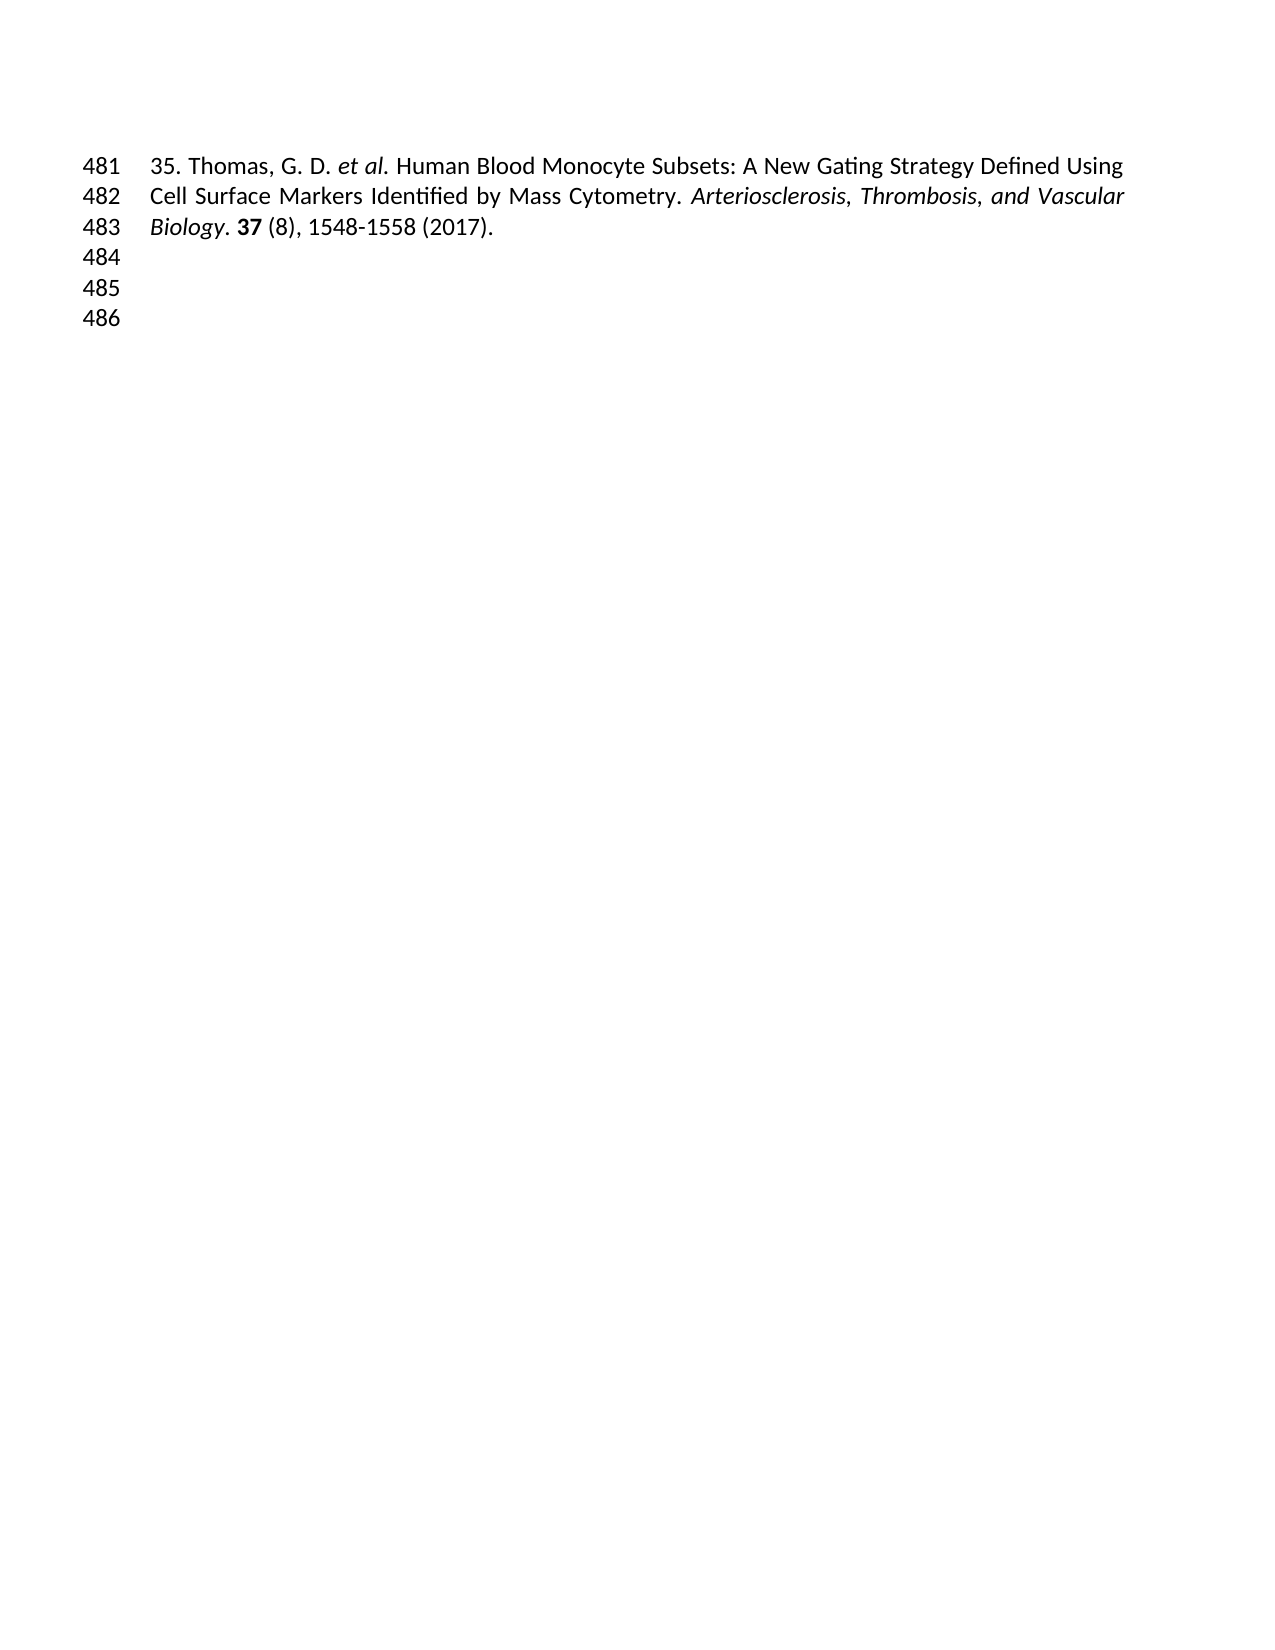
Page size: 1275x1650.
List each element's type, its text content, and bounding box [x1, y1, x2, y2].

text 35. Thomas, G. D. et al. Human Blood Monocyte Subsets: A New Gating Strategy Defined Using Cell Surface Markers Identified by Mass Cytometry. Arteriosclerosis, Thrombosis, and Vascular Biology. 37 (8), 1548-1558 (2017). [150, 150, 1125, 242]
